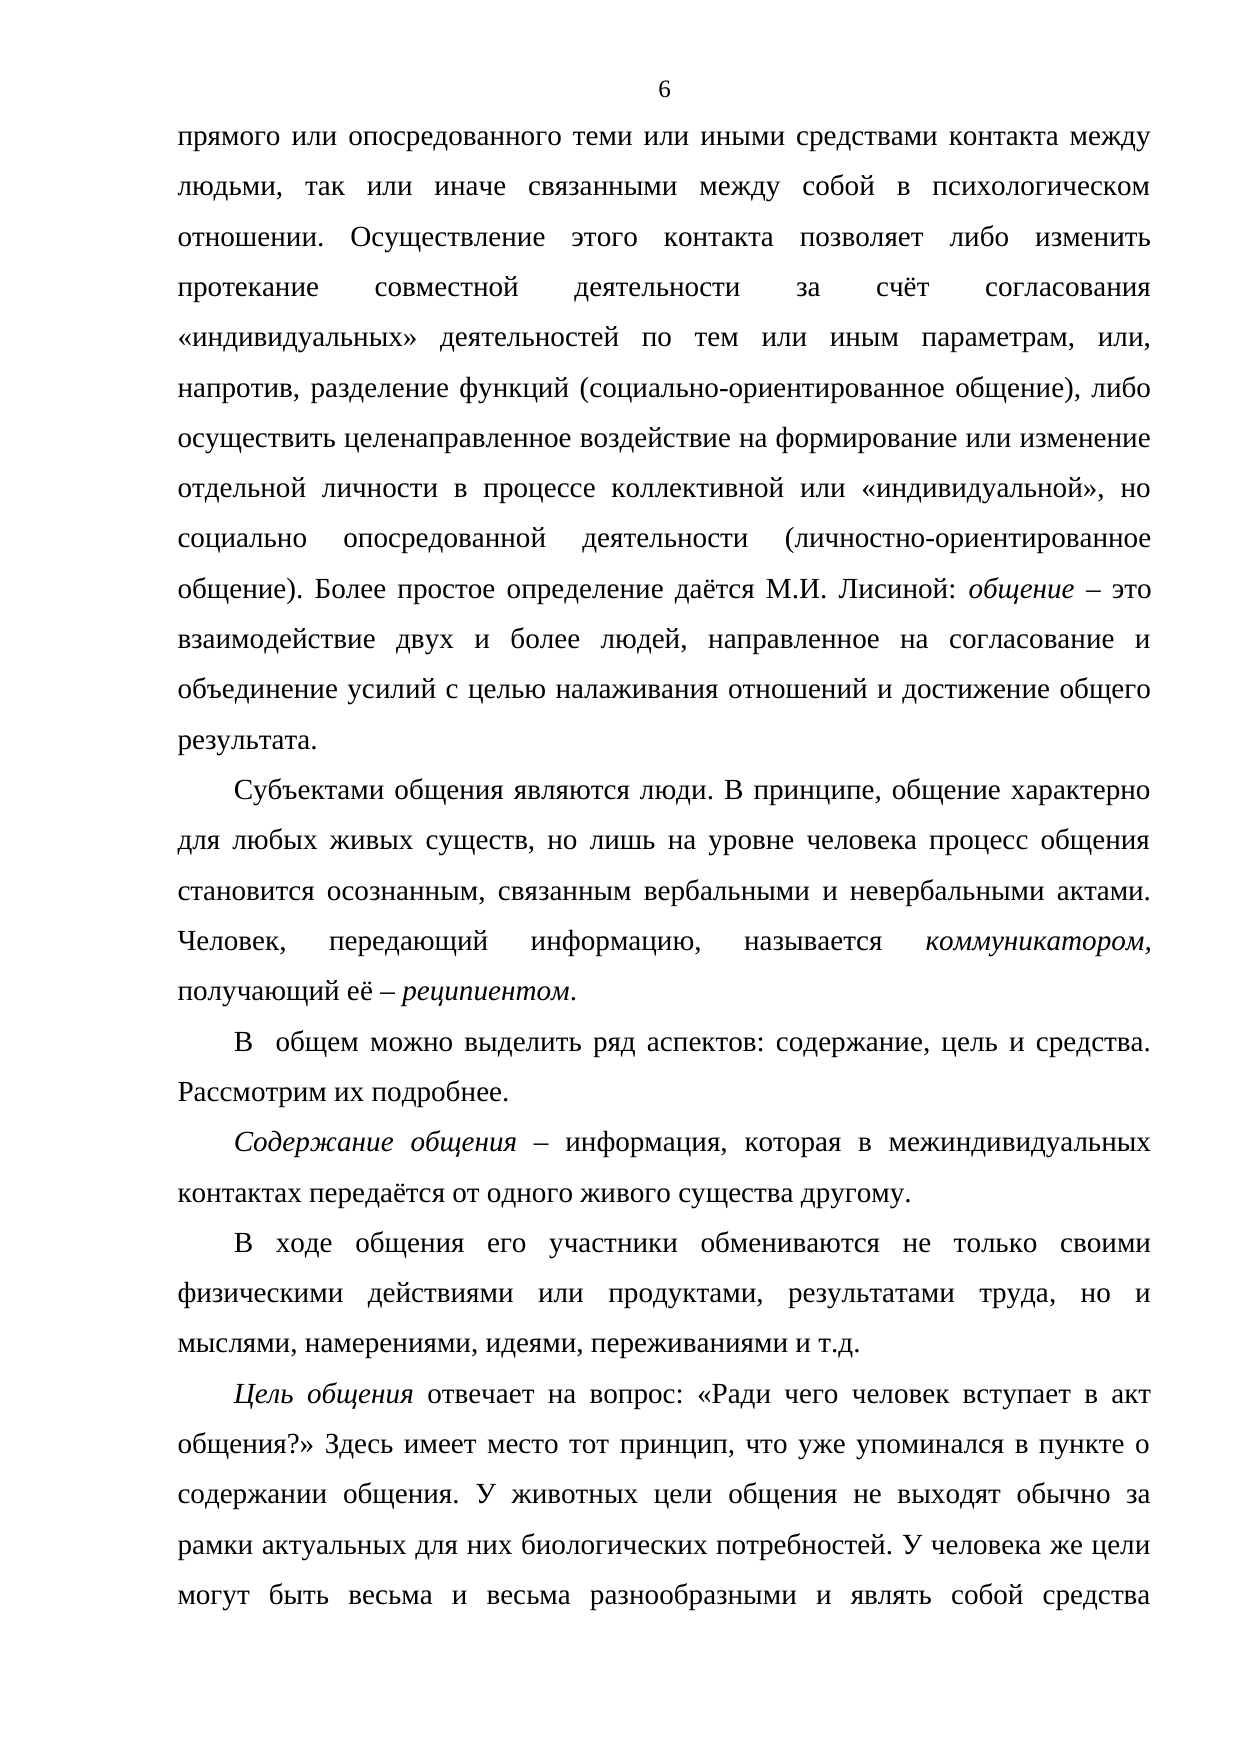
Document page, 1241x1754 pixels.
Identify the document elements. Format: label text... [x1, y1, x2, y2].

text В общем можно выделить ряд аспектов: содержание, цель и средства. Рассмотрим их подробнее. [177, 1024, 1152, 1108]
text Субъектами общения являются люди. В принципе, общение характерно для любых живых существ, но лишь на уровне человека процесс общения становится осознанным, связанным вербальными и невербальными актами. Человек, передающий информацию, называется коммуникатором, получающий её – реципиентом. [177, 772, 1152, 1007]
text В ходе общения его участники обмениваются не только своими физическими действиями или продуктами, результатами труда, но и мыслями, намерениями, идеями, переживаниями и т.д. [177, 1225, 1152, 1359]
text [177, 1376, 1152, 1611]
text Содержание общения – информация, которая в межиндивидуальных контактах передаётся от одного живого существа другому. [177, 1124, 1152, 1208]
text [177, 118, 1152, 755]
